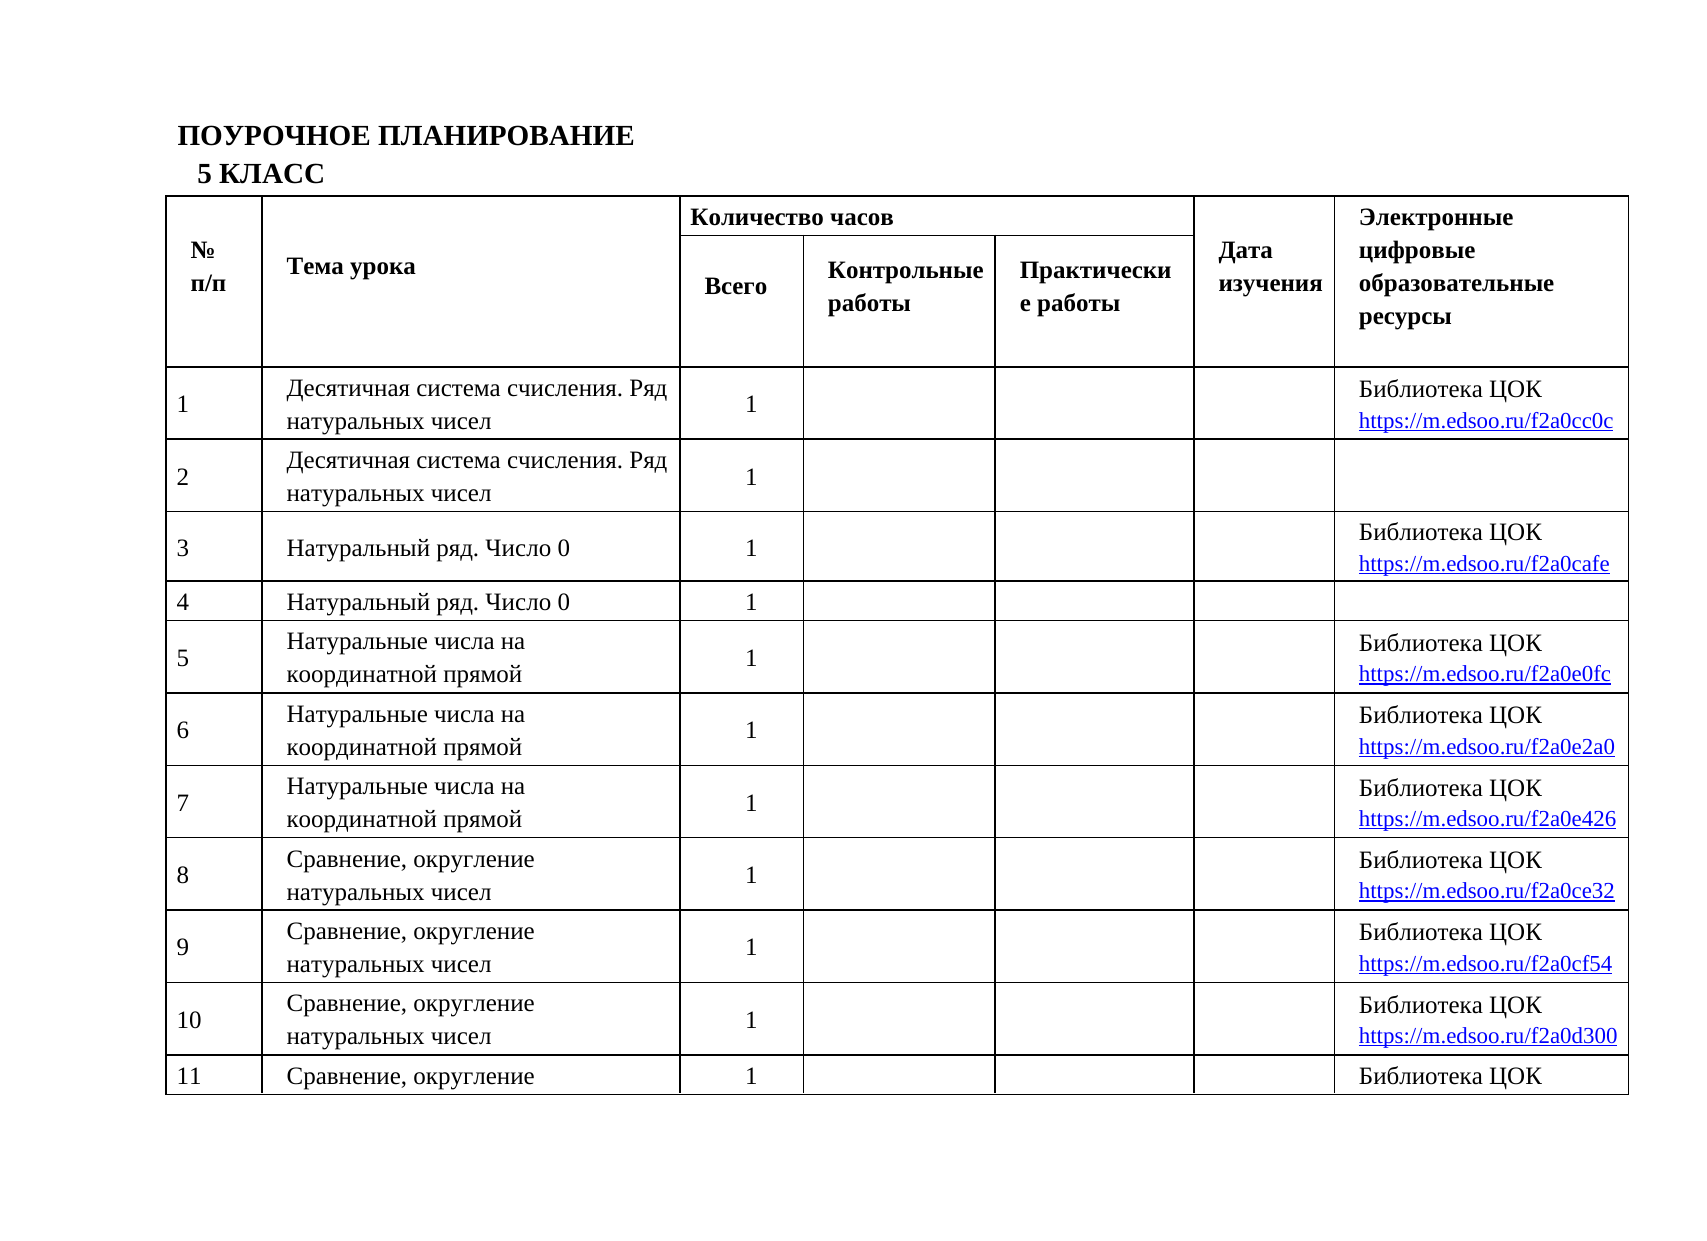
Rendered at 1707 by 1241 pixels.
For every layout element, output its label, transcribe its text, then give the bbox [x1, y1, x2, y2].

table_cell 7 [167, 766, 261, 837]
table_cell [996, 582, 1193, 620]
table_cell 1 [681, 838, 803, 909]
table_cell [996, 983, 1193, 1054]
table_cell [996, 694, 1193, 764]
table_cell [996, 512, 1193, 580]
table_cell Натуральный ряд. Число 0 [263, 582, 679, 620]
table_cell [996, 440, 1193, 511]
table_cell [1195, 440, 1334, 511]
table_cell 1 [681, 621, 803, 692]
table_cell [804, 512, 994, 580]
table_cell Десятичная система счисления. Ряд натуральных чисел [263, 368, 679, 438]
table_cell [996, 1056, 1193, 1093]
table_cell 11 [167, 1056, 261, 1093]
table_cell [804, 766, 994, 837]
table_cell [804, 694, 994, 764]
table_cell 1 [681, 440, 803, 511]
table_cell Натуральные числа на координатной прямой [263, 694, 679, 764]
table_cell 5 [167, 621, 261, 692]
table_cell 6 [167, 694, 261, 764]
table_cell 3 [167, 512, 261, 580]
table_cell Библиотека ЦОК https://m.edsoo.ru/f2a0e0fc [1335, 621, 1628, 692]
table_header Количество часов [681, 197, 1193, 234]
table_cell 1 [167, 368, 261, 438]
table_header Дата изучения [1195, 197, 1334, 366]
table_cell 1 [681, 582, 803, 620]
table_cell Практические работы [996, 236, 1193, 366]
table_cell Библиотека ЦОК https://m.edsoo.ru/f2a0cc0c [1335, 368, 1628, 438]
table_cell [804, 983, 994, 1054]
table_cell 2 [167, 440, 261, 511]
table_cell 1 [681, 983, 803, 1054]
table_cell Библиотека ЦОК https://m.edsoo.ru/f2a0cf54 [1335, 911, 1628, 982]
table_cell 1 [681, 1056, 803, 1093]
table_cell Сравнение, округление натуральных чисел [263, 983, 679, 1054]
table_cell 10 [167, 983, 261, 1054]
table_cell 8 [167, 838, 261, 909]
table_cell 1 [681, 512, 803, 580]
table_cell Натуральный ряд. Число 0 [263, 512, 679, 580]
table_cell 4 [167, 582, 261, 620]
table_cell Всего [681, 236, 803, 366]
table_cell Натуральные числа на координатной прямой [263, 766, 679, 837]
table_cell Библиотека ЦОК https://m.edsoo.ru/f2a0d300 [1335, 983, 1628, 1054]
table_cell [1195, 368, 1334, 438]
table_cell Контрольные работы [804, 236, 994, 366]
table_header № п/п [167, 197, 261, 366]
table_cell [1195, 766, 1334, 837]
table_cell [263, 1056, 679, 1093]
table_header Электронные цифровые образовательные ресурсы [1335, 197, 1628, 366]
table_cell [996, 911, 1193, 982]
table_cell [1335, 440, 1628, 511]
table_cell Библиотека ЦОК https://m.edsoo.ru/f2a0e426 [1335, 766, 1628, 837]
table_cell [1335, 1056, 1628, 1093]
table_cell 1 [681, 368, 803, 438]
table_cell Библиотека ЦОК https://m.edsoo.ru/f2a0ce32 [1335, 838, 1628, 909]
table_cell Сравнение, округление натуральных чисел [263, 838, 679, 909]
table_cell 1 [681, 766, 803, 837]
text ПОУРОЧНОЕ ПЛАНИРОВАНИЕ [177, 118, 1618, 152]
table_cell [1195, 512, 1334, 580]
table_cell Десятичная система счисления. Ряд натуральных чисел [263, 440, 679, 511]
table_cell [1195, 911, 1334, 982]
table_cell [996, 621, 1193, 692]
table_cell [1195, 621, 1334, 692]
table_cell [804, 911, 994, 982]
table_cell [996, 838, 1193, 909]
table_cell [996, 368, 1193, 438]
table_cell [1195, 838, 1334, 909]
table_cell [804, 582, 994, 620]
table_cell 1 [681, 911, 803, 982]
table_cell [804, 838, 994, 909]
table_cell Натуральные числа на координатной прямой [263, 621, 679, 692]
table_cell [804, 440, 994, 511]
table_cell [1195, 694, 1334, 764]
table_cell [804, 1056, 994, 1093]
table_cell [1195, 582, 1334, 620]
text 5 КЛАСС [190, 157, 1618, 190]
table_cell [1335, 582, 1628, 620]
table_cell Сравнение, округление натуральных чисел [263, 911, 679, 982]
table_cell Библиотека ЦОК https://m.edsoo.ru/f2a0cafe [1335, 512, 1628, 580]
table_cell 9 [167, 911, 261, 982]
table_header Тема урока [263, 197, 679, 366]
table_cell [804, 621, 994, 692]
table_cell [1195, 983, 1334, 1054]
table_cell Библиотека ЦОК https://m.edsoo.ru/f2a0e2a0 [1335, 694, 1628, 764]
table_cell [804, 368, 994, 438]
table_cell 1 [681, 694, 803, 764]
table_cell [1195, 1056, 1334, 1093]
table_cell [996, 766, 1193, 837]
